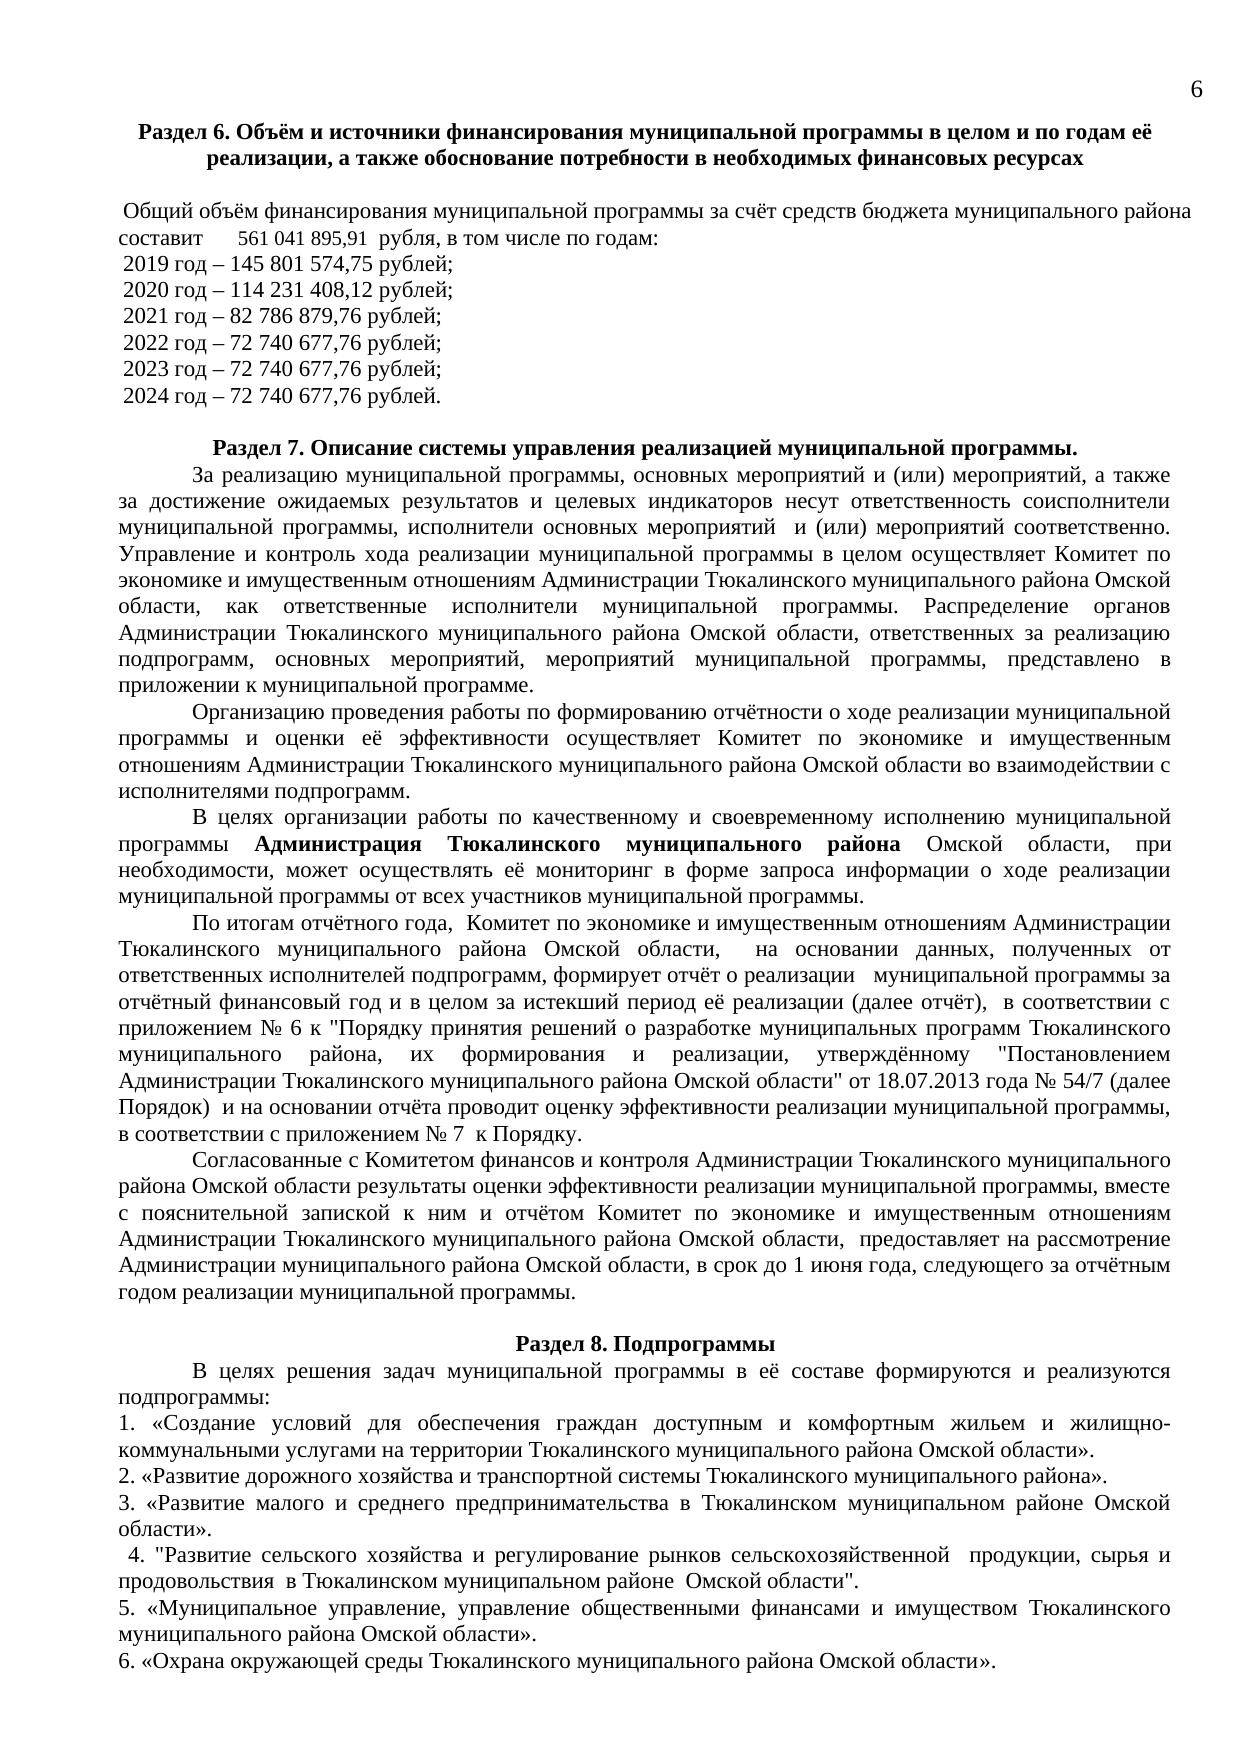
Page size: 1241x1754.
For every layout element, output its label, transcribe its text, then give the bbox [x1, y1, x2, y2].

text Согласованные с Комитетом финансов и контроля Администрации Тюкалинского муниципального района Омской области результаты оценки эффективности реализации муниципальной программы, вместе с пояснительной запиской к ним и отчётом Комитет по экономике и имущественным отношениям Администрации Тюкалинского муниципального района Омской области, предоставляет на рассмотрение Администрации муниципального района Омской области, в срок до 1 июня года, следующего за отчётным годом реализации муниципальной программы. [118, 1146, 1172, 1304]
text 2022 год – 72 740 677,76 рублей; [118, 329, 1196, 355]
text Организацию проведения работы по формированию отчётности о ходе реализации муниципальной программы и оценки её эффективности осуществляет Комитет по экономике и имущественным отношениям Администрации Тюкалинского муниципального района Омской области во взаимодействии с исполнителями подпрограмм. [118, 698, 1172, 803]
text Общий объём финансирования муниципальной программы за счёт средств бюджета муниципального района составит 561 041 895,91 рубля, в том числе по годам: [118, 197, 1196, 250]
text Раздел 8. Подпрограммы [118, 1330, 1172, 1357]
text 6. «Охрана окружающей среды Тюкалинского муниципального района Омской области». [979, 1647, 1203, 1673]
text 1. «Создание условий для обеспечения граждан доступным и комфортным жильем и жилищно-коммунальными услугами на территории Тюкалинского муниципального района Омской области». [118, 1409, 1172, 1462]
text 2023 год – 72 740 677,76 рублей; [118, 355, 1196, 382]
text 2020 год – 114 231 408,12 рублей; [118, 276, 1196, 303]
text В целях организации работы по качественному и своевременному исполнению муниципальной программы Администрация Тюкалинского муниципального района Омской области, при необходимости, может осуществлять её мониторинг в форме запроса информации о ходе реализации муниципальной программы от всех участников муниципальной программы. [118, 803, 1172, 909]
text 4. "Развитие сельского хозяйства и регулирование рынков сельскохозяйственной продукции, сырья и продовольствия в Тюкалинском муниципальном районе Омской области". [118, 1541, 1172, 1594]
text 3. «Развитие малого и среднего предпринимательства в Тюкалинском муниципальном районе Омской области». [118, 1488, 1172, 1541]
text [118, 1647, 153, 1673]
text По итогам отчётного года, Комитет по экономике и имущественным отношениям Администрации Тюкалинского муниципального района Омской области, на основании данных, полученных от ответственных исполнителей подпрограмм, формирует отчёт о реализации муниципальной программы за отчётный финансовый год и в целом за истекший период её реализации (далее отчёт), в соответствии с приложением № 6 к "Порядку принятия решений о разработке муниципальных программ Тюкалинского муниципального района, их формирования и реализации, утверждённому "Постановлением Администрации Тюкалинского муниципального района Омской области" от 18.07.2013 года № 54/7 (далее Порядок) и на основании отчёта проводит оценку эффективности реализации муниципальной программы, в соответствии с приложением № 7 к Порядку. [118, 909, 1172, 1146]
text 5. «Муниципальное управление, управление общественными финансами и имуществом Тюкалинского муниципального района Омской области». [118, 1594, 1172, 1647]
text Раздел 6. Объём и источники финансирования муниципальной программы в целом и по годам её реализации, а также обоснование потребности в необходимых финансовых ресурсах [118, 118, 1172, 171]
text 2. «Развитие дорожного хозяйства и транспортной системы Тюкалинского муниципального района». [118, 1462, 1172, 1488]
text 2021 год – 82 786 879,76 рублей; [118, 303, 1196, 329]
text 2024 год – 72 740 677,76 рублей. [118, 382, 1196, 408]
text В целях решения задач муниципальной программы в её составе формируются и реализуются подпрограммы: [118, 1357, 1172, 1409]
text 2019 год – 145 801 574,75 рублей; [118, 250, 1196, 276]
text Раздел 7. Описание системы управления реализацией муниципальной программы. [118, 434, 1172, 461]
text За реализацию муниципальной программы, основных мероприятий и (или) мероприятий, а также за достижение ожидаемых результатов и целевых индикаторов несут ответственность соисполнители муниципальной программы, исполнители основных мероприятий и (или) мероприятий соответственно. Управление и контроль хода реализации муниципальной программы в целом осуществляет Комитет по экономике и имущественным отношениям Администрации Тюкалинского муниципального района Омской области, как ответственные исполнители муниципальной программы. Распределение органов Администрации Тюкалинского муниципального района Омской области, ответственных за реализацию подпрограмм, основных мероприятий, мероприятий муниципальной программы, представлено в приложении к муниципальной программе. [118, 461, 1172, 698]
